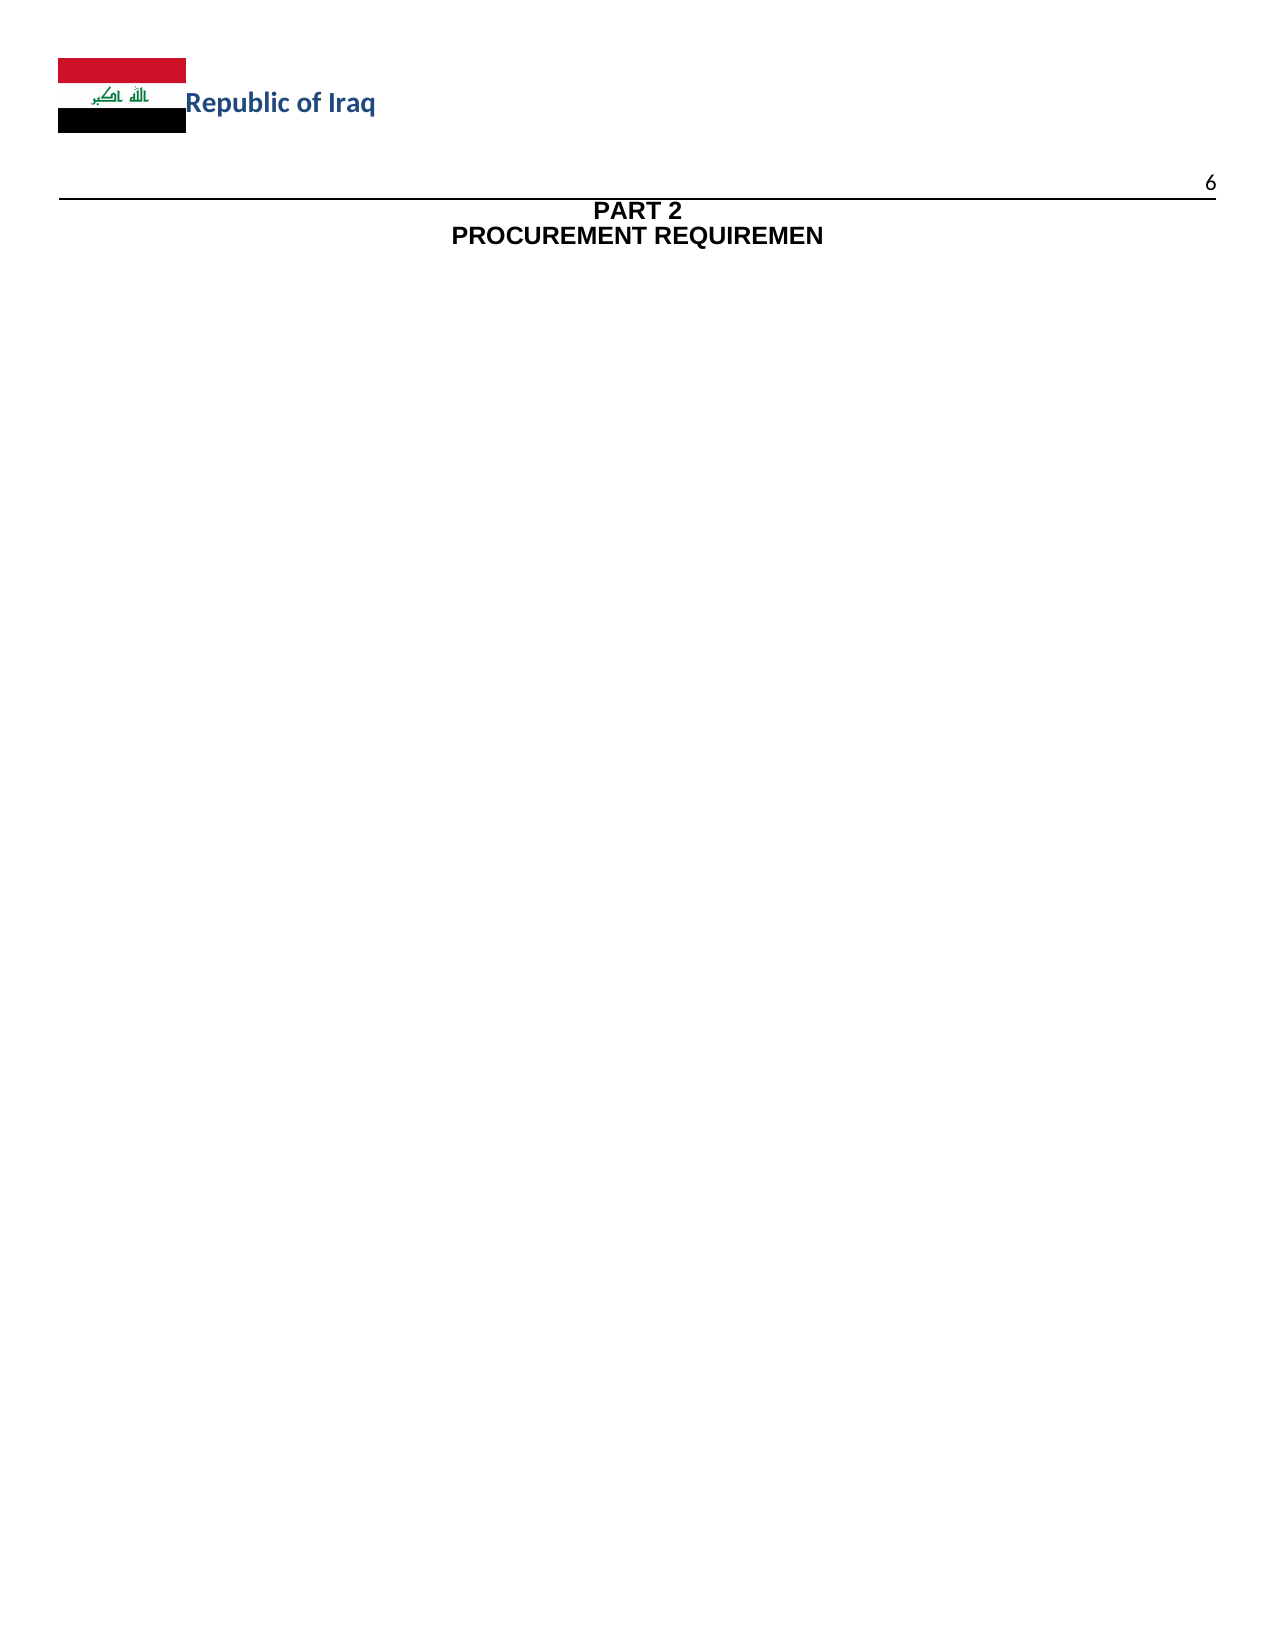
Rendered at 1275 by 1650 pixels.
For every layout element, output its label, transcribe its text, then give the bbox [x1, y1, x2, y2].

text PART 2 [58, 199, 1216, 224]
picture [58, 58, 186, 133]
text PROCUREMENT REQUIREMEN [58, 224, 1216, 249]
